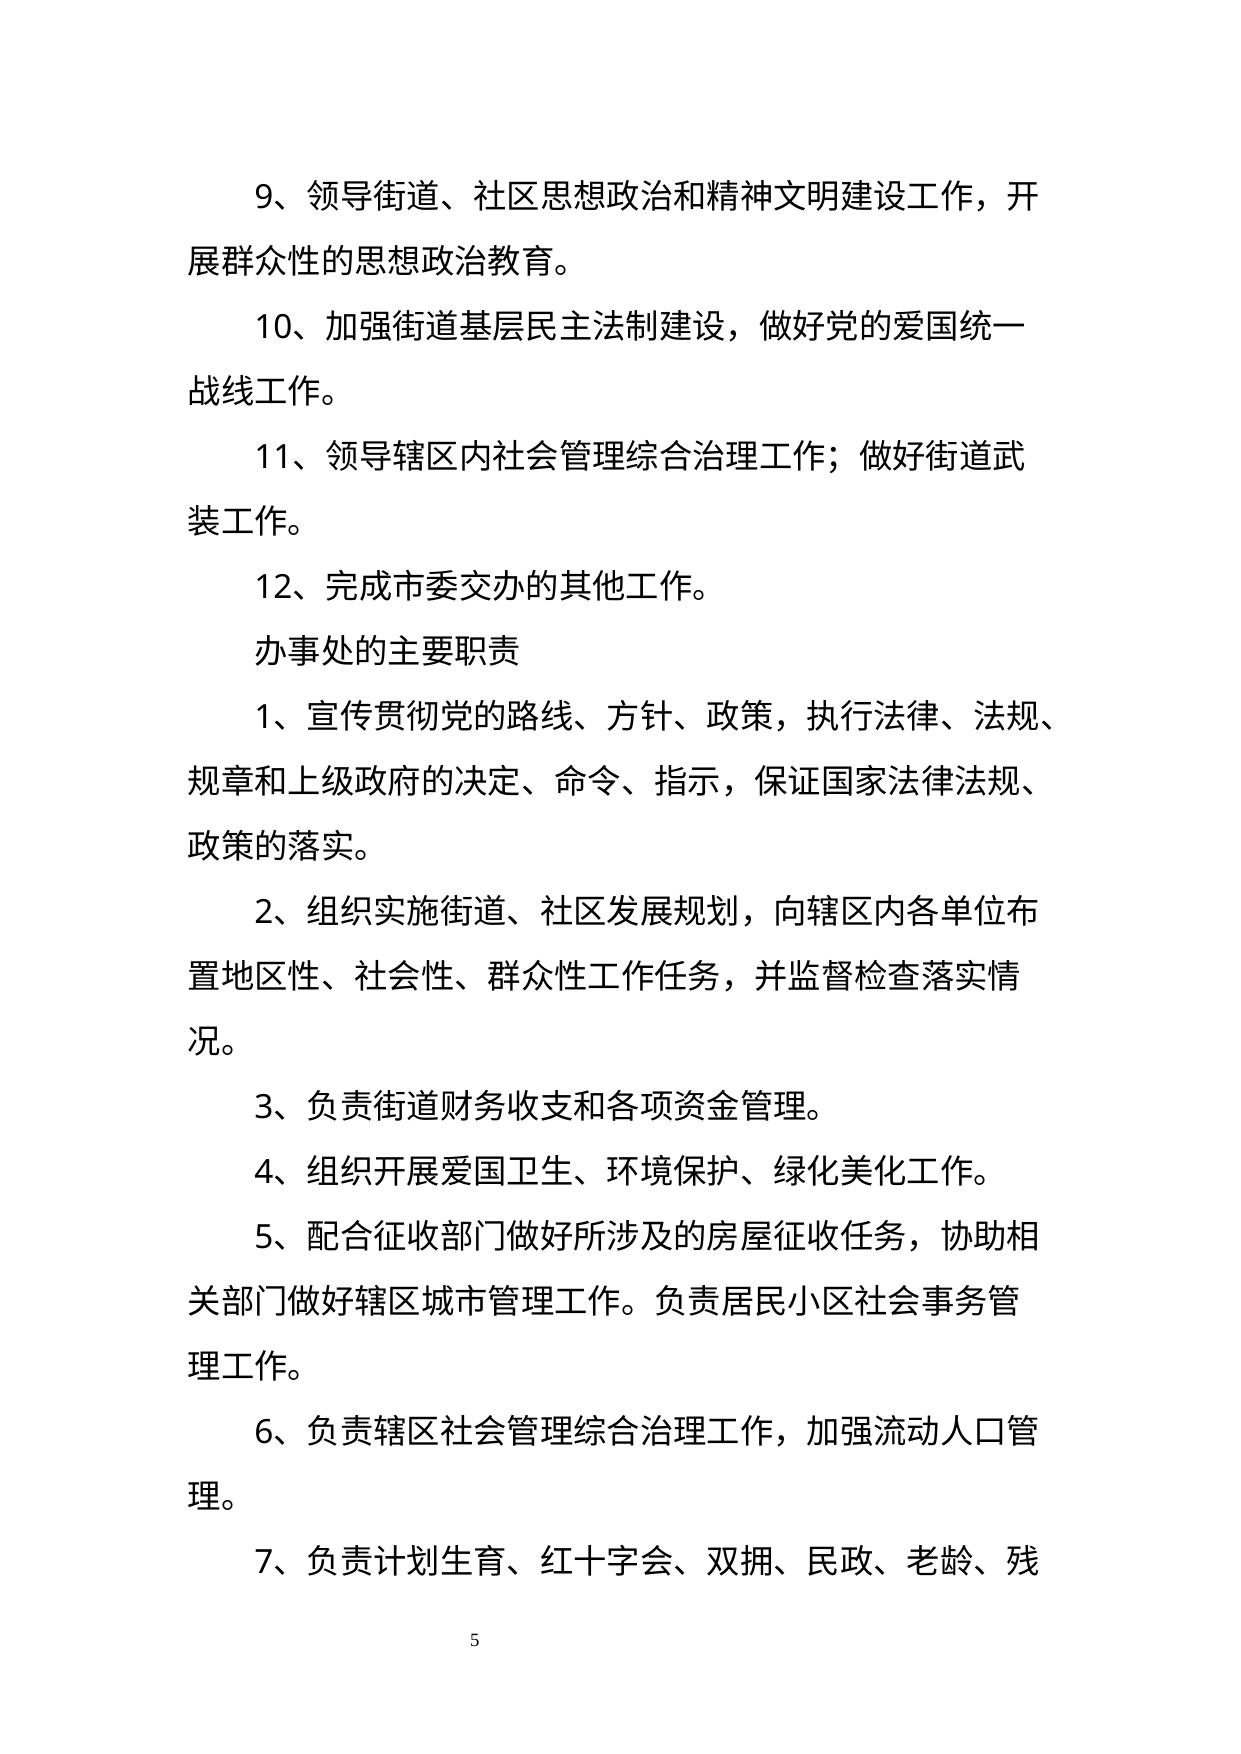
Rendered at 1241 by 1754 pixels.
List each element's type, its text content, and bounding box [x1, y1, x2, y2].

text 办事处的主要职责 [187, 617, 1053, 682]
text 12、完成市委交办的其他工作。 [187, 552, 1053, 617]
text 3、负责街道财务收支和各项资金管理。 [187, 1072, 1053, 1137]
text 6、负责辖区社会管理综合治理工作，加强流动人口管理。 [187, 1397, 1053, 1527]
text 9、领导街道、社区思想政治和精神文明建设工作，开展群众性的思想政治教育。 [187, 162, 1053, 292]
text 2、组织实施街道、社区发展规划，向辖区内各单位布置地区性、社会性、群众性工作任务，并监督检查落实情况。 [187, 877, 1053, 1072]
text 4、组织开展爱国卫生、环境保护、绿化美化工作。 [187, 1137, 1053, 1202]
text 1、宣传贯彻党的路线、方针、政策，执行法律、法规、规章和上级政府的决定、命令、指示，保证国家法律法规、政策的落实。 [187, 682, 1053, 877]
text 5、配合征收部门做好所涉及的房屋征收任务，协助相关部门做好辖区城市管理工作。负责居民小区社会事务管理工作。 [187, 1202, 1053, 1397]
text 11、领导辖区内社会管理综合治理工作；做好街道武装工作。 [187, 422, 1053, 552]
text 10、加强街道基层民主法制建设，做好党的爱国统一战线工作。 [187, 292, 1053, 422]
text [187, 1527, 1053, 1592]
